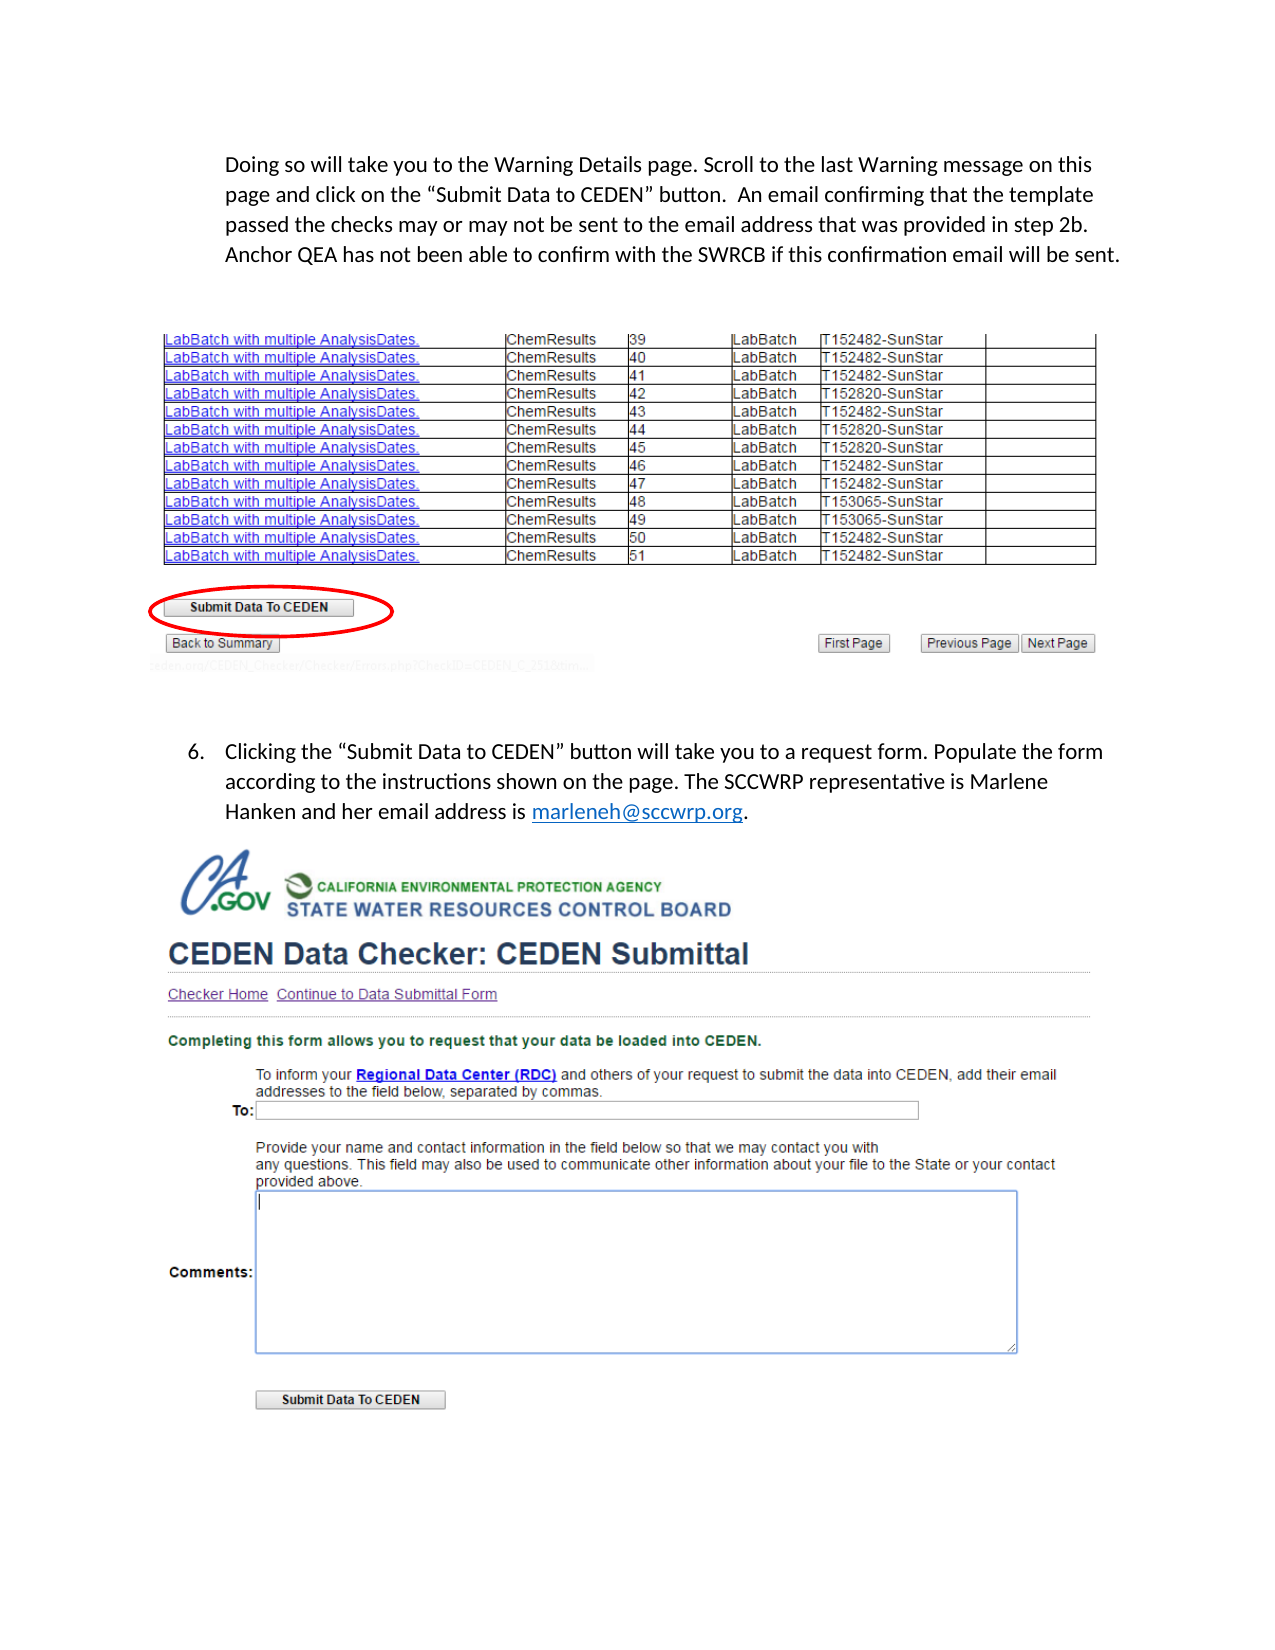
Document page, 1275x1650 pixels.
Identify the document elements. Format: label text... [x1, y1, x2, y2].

list Clicking the “Submit Data to CEDEN” button will take you to a request form. Populate the form according to the instructions shown on the page. The SCCWRP representative is Marlene Hanken and her email address is marleneh@sccwrp.org. [187, 737, 1125, 826]
picture [150, 334, 1125, 672]
list Doing so will take you to the Warning Details page. Scroll to the last Warning message on this page and click on the “Submit Data to CEDEN” button. An email confirming that the template passed the checks may or may not be sent to the email address that was provided in step 2b. Anchor QEA has not been able to confirm with the SWRCB if this confirmation email will be sent. [225, 150, 1125, 269]
picture [152, 589, 390, 634]
picture [150, 844, 1125, 1456]
